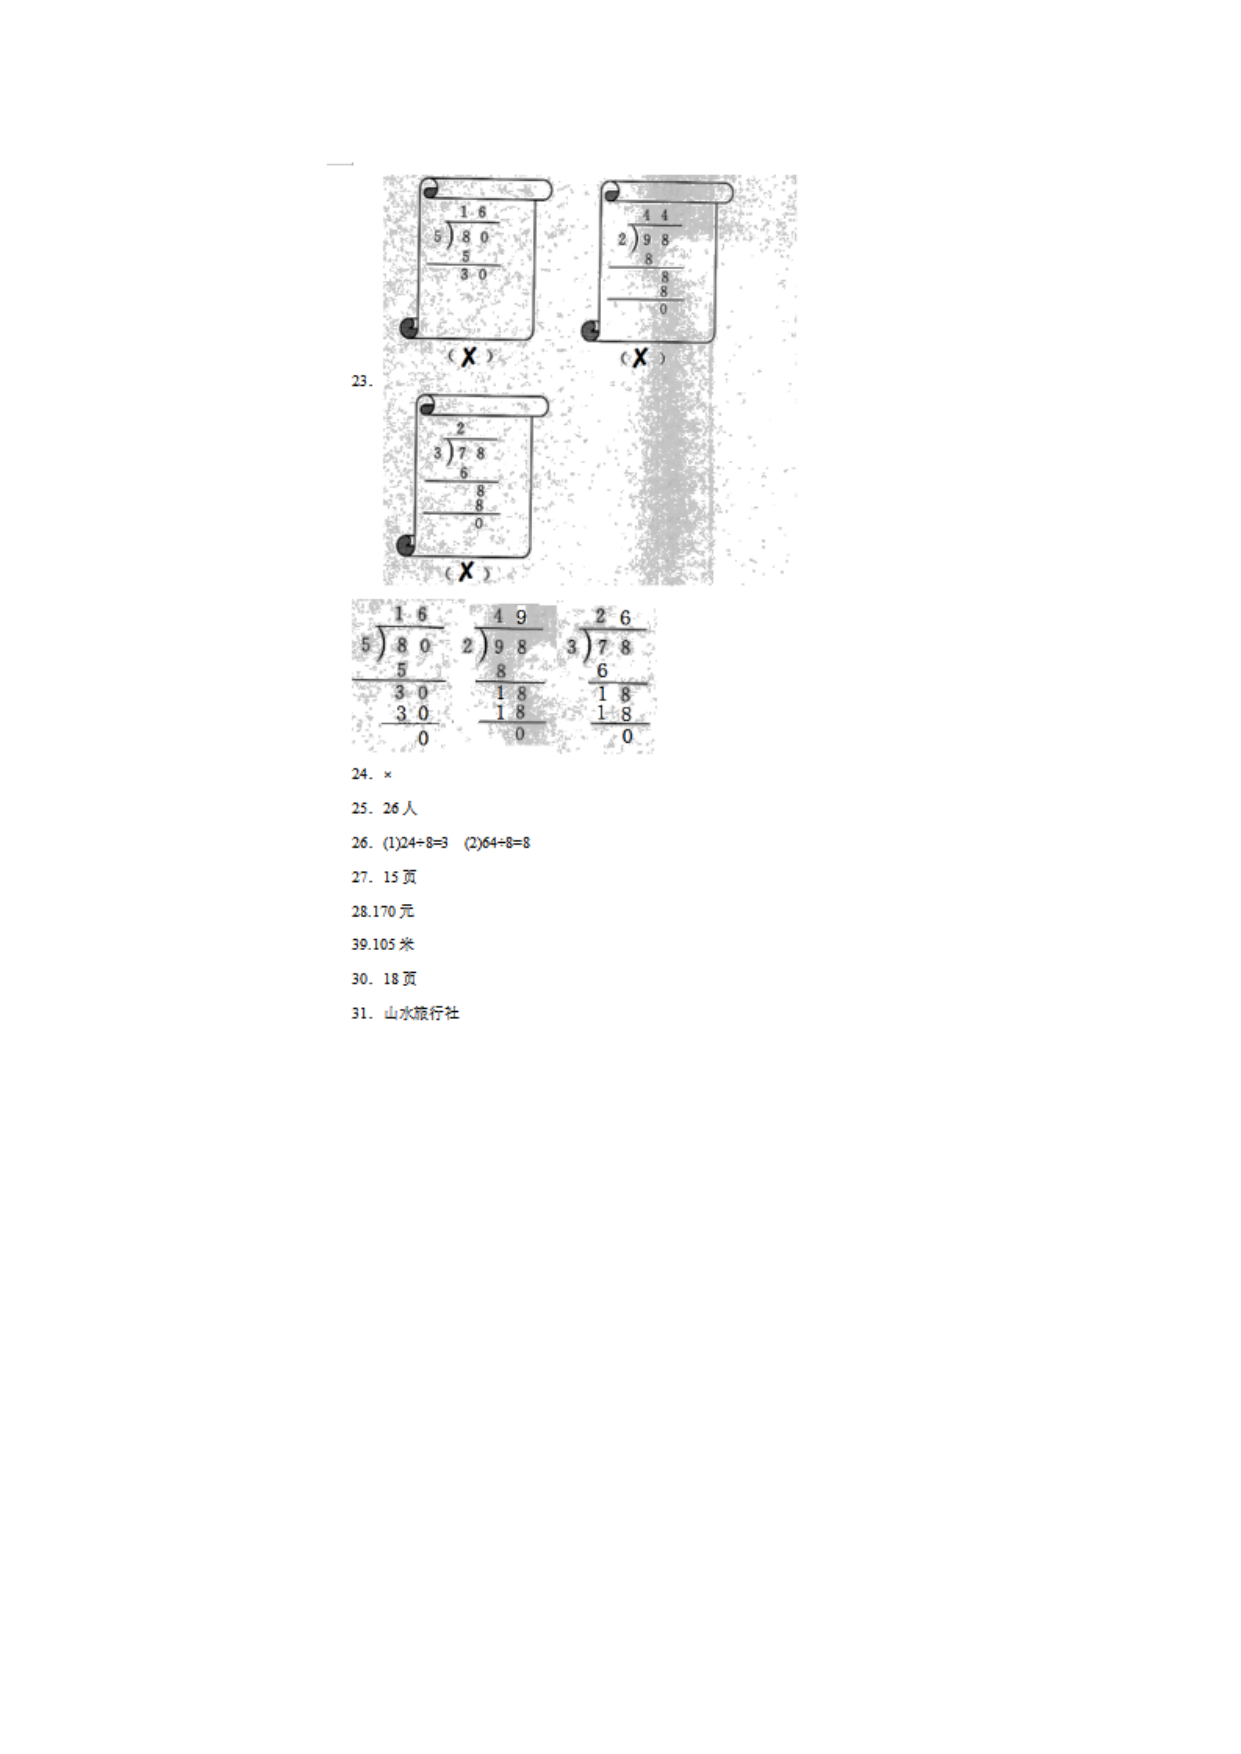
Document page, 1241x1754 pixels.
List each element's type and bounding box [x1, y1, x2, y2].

picture [324, 162, 917, 1058]
